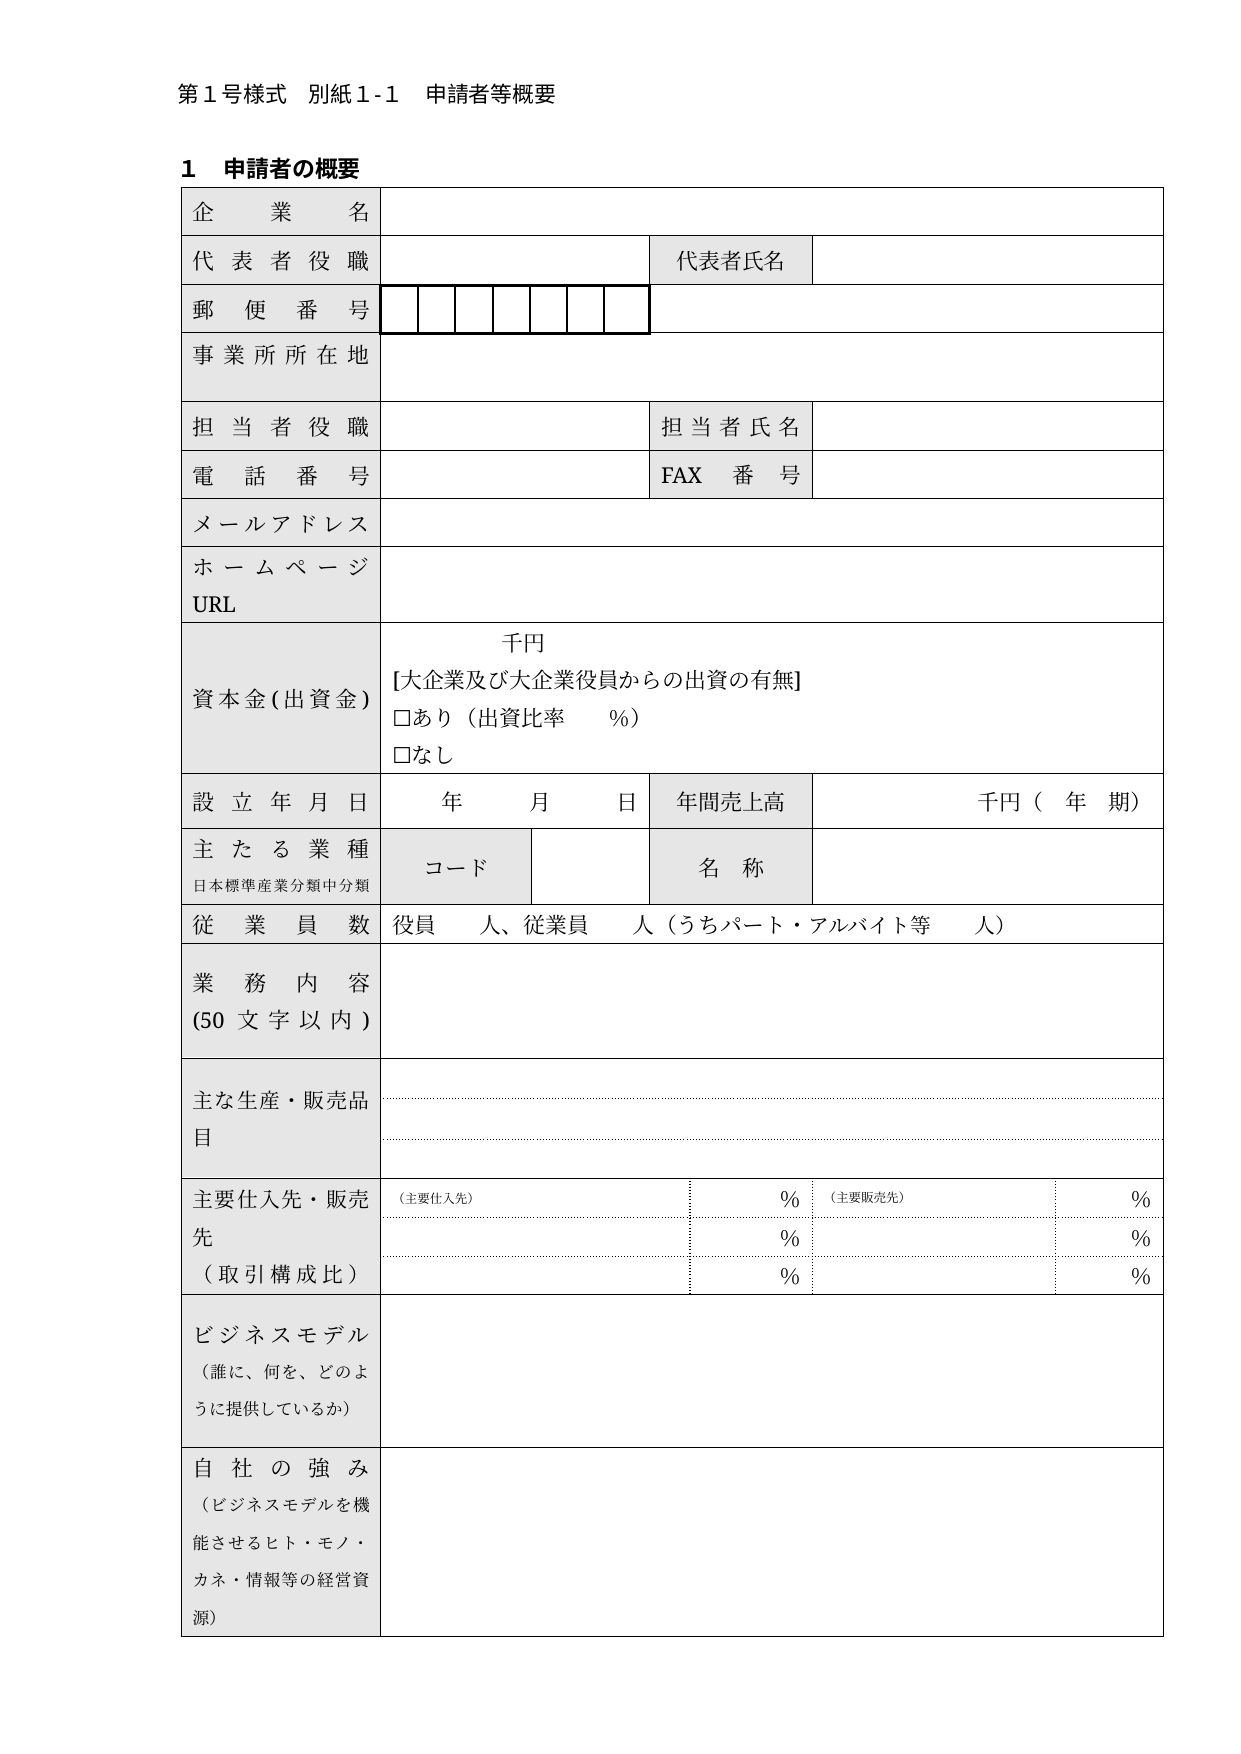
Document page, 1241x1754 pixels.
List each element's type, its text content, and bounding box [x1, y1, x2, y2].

table_cell [381, 944, 1163, 1057]
table_cell 年 月 日 [381, 774, 649, 828]
table_cell ％ [690, 1217, 812, 1256]
table_cell ％ [690, 1179, 812, 1217]
table_cell ％ [1056, 1179, 1163, 1217]
table_cell [382, 287, 417, 332]
table_cell ホームページURL [182, 547, 380, 622]
table_cell [381, 547, 1163, 622]
table_cell [532, 829, 649, 904]
table_cell 主な生産・販売品目 [182, 1059, 380, 1177]
table_cell [813, 829, 1163, 904]
table_cell 名 称 [650, 829, 812, 904]
table_cell 担当者役職 [182, 402, 380, 450]
table_cell [381, 333, 1163, 401]
table_cell 代表者役職 [182, 236, 380, 284]
table_cell 業務内容 (50文字以内) [182, 944, 380, 1057]
table_cell 電話番号 [182, 451, 380, 498]
table_cell FAX番号 [650, 451, 812, 498]
table_cell [381, 499, 1163, 546]
table_cell [812, 1256, 1056, 1294]
table_cell [381, 1448, 1163, 1636]
table_cell 従業員数 [182, 905, 380, 943]
table_cell 資本金(出資金) [182, 623, 380, 773]
table_cell 担当者氏名 [650, 402, 812, 450]
table_cell 千円 [大企業及び大企業役員からの出資の有無] あり（出資比率 ％） なし [381, 623, 1163, 773]
table_cell 年間売上高 [650, 774, 812, 828]
table_cell [381, 402, 649, 450]
table_cell ビジネスモデル （誰に、何を、どのように提供しているか） [182, 1295, 380, 1447]
table_cell （主要販売先） [812, 1179, 1056, 1217]
table_cell [494, 287, 529, 332]
table_cell [381, 1295, 1163, 1447]
table_cell 役員 人、従業員 人（うちパート・アルバイト等 人） [381, 905, 1163, 943]
table_cell [812, 1217, 1056, 1256]
table_cell ％ [690, 1256, 812, 1294]
table_cell [813, 236, 1163, 284]
table_cell [813, 402, 1163, 450]
table_cell 郵便番号 [182, 285, 379, 332]
table_cell 事業所所在地 [182, 333, 380, 401]
table_cell [381, 1256, 690, 1294]
table_cell [568, 287, 603, 332]
table_cell [456, 287, 492, 332]
table_cell 自社の強み （ビジネスモデルを機能させるヒト・モノ・カネ・情報等の経営資源） [182, 1448, 380, 1636]
table_cell [605, 287, 648, 332]
text 第１号様式 別紙１-１ 申請者等概要 [177, 74, 1122, 112]
table_cell [381, 451, 649, 498]
table_cell 設立年月日 [182, 774, 380, 828]
text １ 申請者の概要 [177, 149, 1122, 187]
table_cell 代表者氏名 [650, 236, 812, 284]
table_cell 主要仕入先・販売先 （取引構成比） [182, 1179, 380, 1294]
table_cell [531, 287, 566, 332]
table_cell 千円（ 年 期） [813, 774, 1163, 828]
table_cell ％ [1056, 1217, 1163, 1256]
table_cell メールアドレス [182, 499, 380, 546]
table_header [381, 188, 1163, 235]
table_cell コード [381, 829, 531, 904]
table_cell [381, 236, 649, 284]
table_cell ％ [1056, 1256, 1163, 1294]
table_cell [381, 1059, 1163, 1098]
table_cell [381, 1098, 1163, 1139]
table_cell [381, 1139, 1163, 1177]
table_cell [419, 287, 454, 332]
table_header 企業名 [182, 188, 380, 235]
table_cell [651, 285, 1163, 332]
table_cell [813, 451, 1163, 498]
table_cell 主たる業種 日本標準産業分類中分類 [182, 829, 380, 904]
table_cell [381, 1217, 690, 1256]
table_cell （主要仕入先） [381, 1179, 690, 1217]
